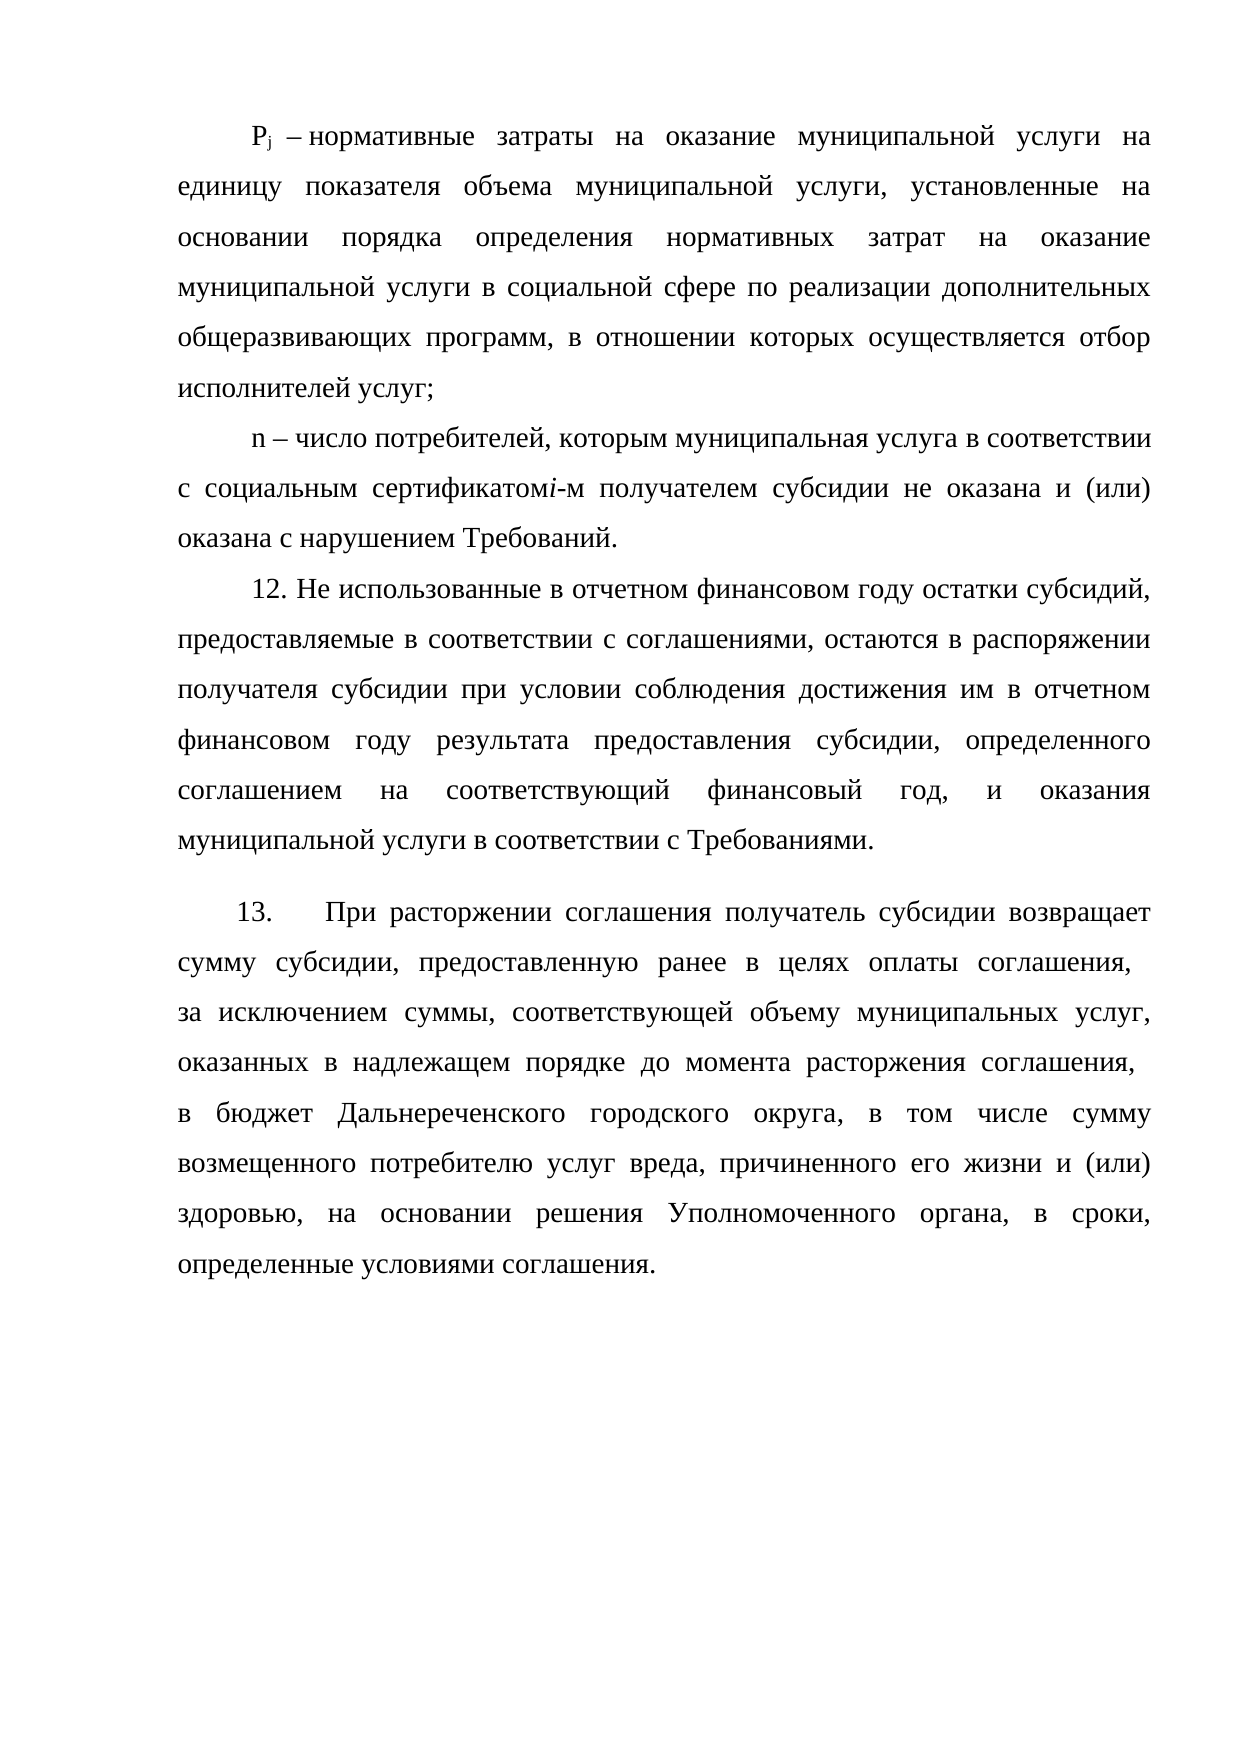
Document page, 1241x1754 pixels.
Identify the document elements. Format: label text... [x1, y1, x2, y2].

text 12. Не использованные в отчетном финансовом году остатки субсидий, предоставляемые в соответствии с соглашениями, остаются в распоряжении получателя субсидии при условии соблюдения достижения им в отчетном финансовом году результата предоставления субсидии, определенного соглашением на соответствующий финансовый год, и оказания муниципальной услуги в соответствии с Требованиями. [177, 571, 1152, 856]
list При расторжении соглашения получатель субсидии возвращает сумму субсидии, предоставленную ранее в целях оплаты соглашения, за исключением суммы, соответствующей объему муниципальных услуг, оказанных в надлежащем порядке до момента расторжения соглашения, в бюджет Дальнереченского городского округа, в том числе сумму возмещенного потребителю услуг вреда, причиненного его жизни и (или) здоровью, на основании решения Уполномоченного органа, в сроки, определенные условиями соглашения. [177, 894, 1152, 1279]
text Pj – нормативные затраты на оказание муниципальной услуги на единицу показателя объема муниципальной услуги, установленные на основании порядка определения нормативных затрат на оказание муниципальной услуги в социальной сфере по реализации дополнительных общеразвивающих программ, в отношении которых осуществляется отбор исполнителей услуг; [177, 118, 1152, 403]
text n – число потребителей, которым муниципальная услуга в соответствии с социальным сертификатомi-м получателем субсидии не оказана и (или) оказана с нарушением Требований. [177, 420, 1152, 554]
